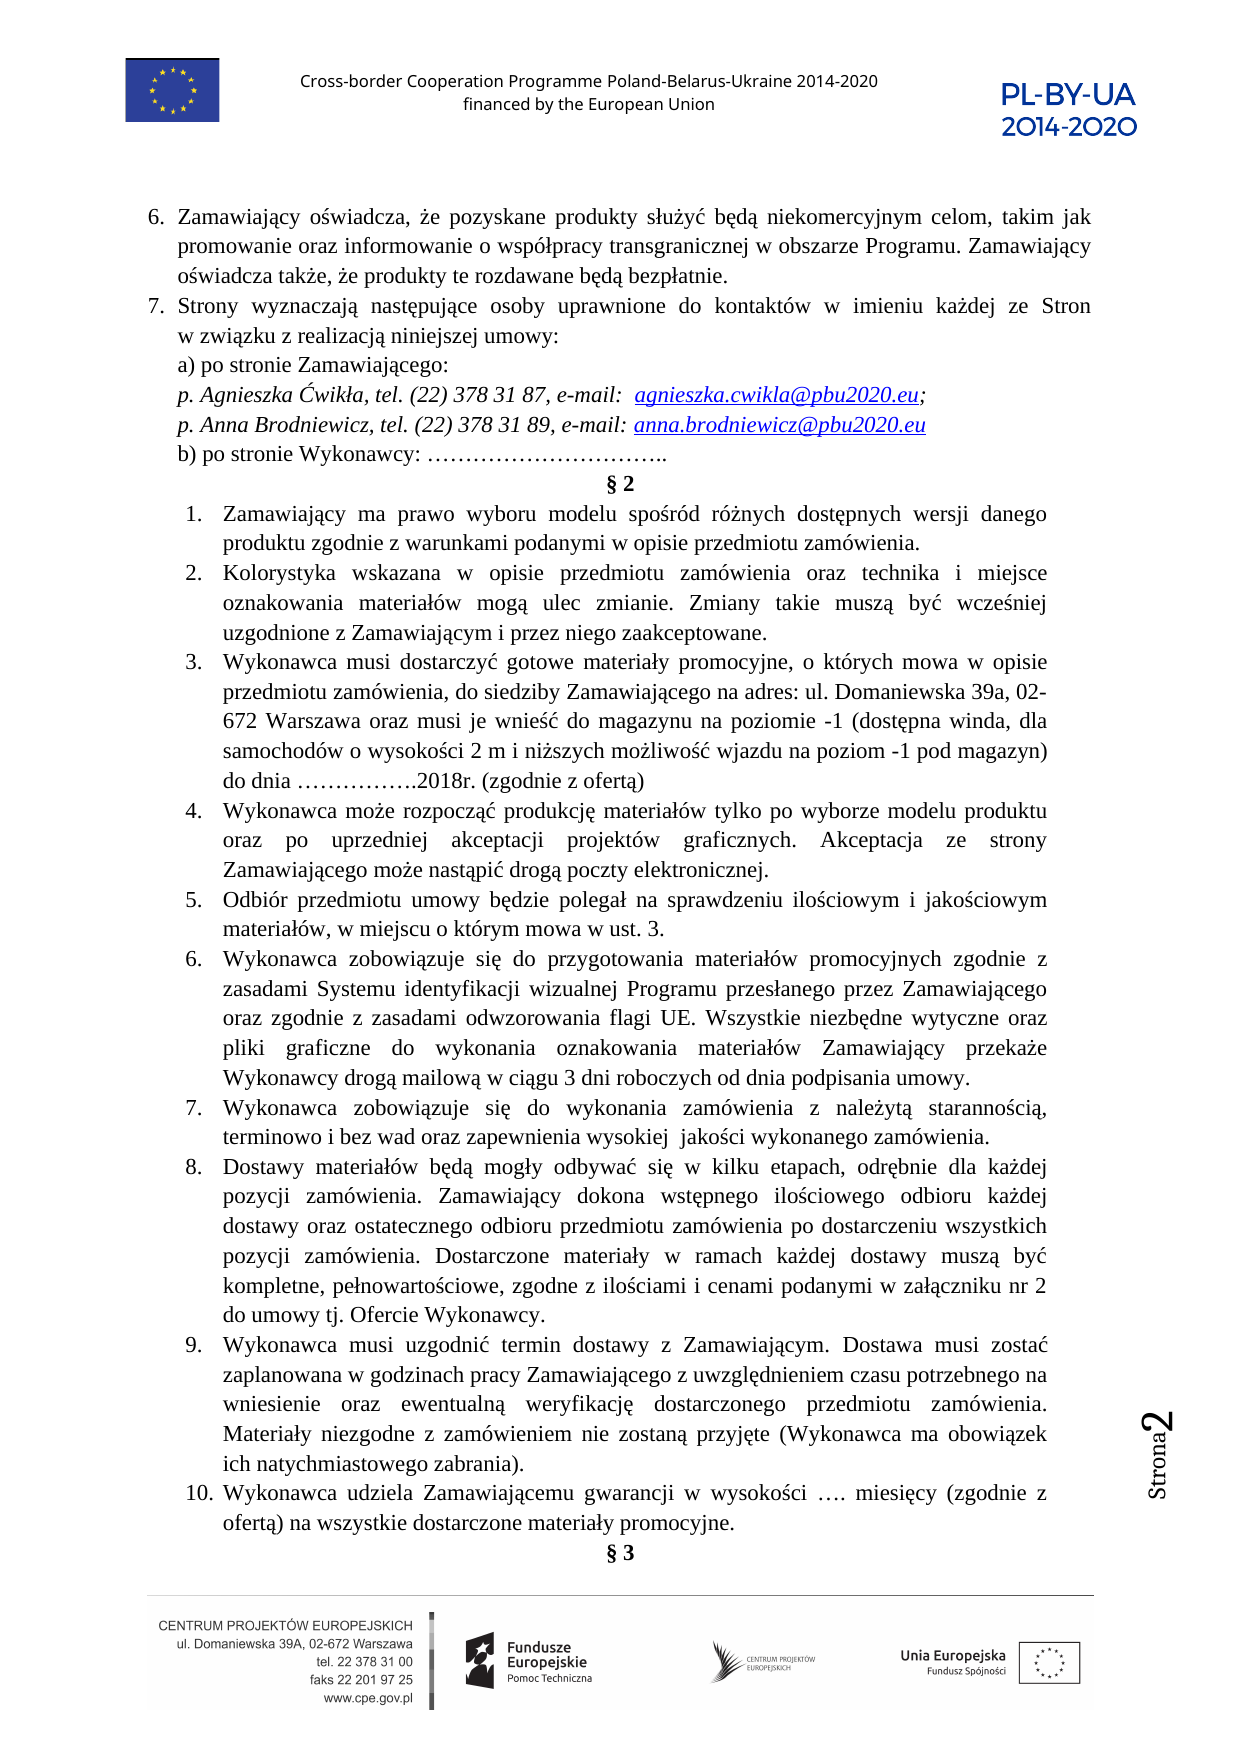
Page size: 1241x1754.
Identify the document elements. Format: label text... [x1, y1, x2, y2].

list Zamawiający oświadcza, że pozyskane produkty służyć będą niekomercyjnym celom, takim jak promowanie oraz informowanie o współpracy transgranicznej w obszarze Programu. Zamawiający oświadcza także, że produkty te rozdawane będą bezpłatnie. [148, 203, 1093, 289]
list Wykonawca musi dostarczyć gotowe materiały promocyjne, o których mowa w opisie przedmiotu zamówienia, do siedziby Zamawiającego na adres: ul. Domaniewska 39a, 02-672 Warszawa oraz musi je wnieść do magazynu na poziomie -1 (dostępna winda, dla samochodów o wysokości 2 m i niższych możliwość wjazdu na poziom -1 pod magazyn) do dnia …………….2018r. (zgodnie z ofertą) [185, 648, 1048, 793]
text p. Anna Brodniewicz, tel. (22) 378 31 89, e-mail: anna.brodniewicz@pbu2020.eu [177, 411, 1093, 437]
text b) po stronie Wykonawcy: ………………………….. [177, 440, 1093, 467]
text a) po stronie Zamawiającego: [177, 351, 1093, 378]
text p. Agnieszka Ćwikła, tel. (22) 378 31 87, e-mail: agnieszka.cwikla@pbu2020.eu; [177, 381, 1093, 407]
list Wykonawca zobowiązuje się do wykonania zamówienia z należytą starannością, terminowo i bez wad oraz zapewnienia wysokiej jakości wykonanego zamówienia. [185, 1093, 1048, 1149]
list Zamawiający ma prawo wyboru modelu spośród różnych dostępnych wersji danego produktu zgodnie z warunkami podanymi w opisie przedmiotu zamówienia. [185, 500, 1048, 556]
list Odbiór przedmiotu umowy będzie polegał na sprawdzeniu ilościowym i jakościowym materiałów, w miejscu o którym mowa w ust. 3. [185, 886, 1048, 942]
list Wykonawca może rozpocząć produkcję materiałów tylko po wyborze modelu produktu oraz po uprzedniej akceptacji projektów graficznych. Akceptacja ze strony Zamawiającego może nastąpić drogą poczty elektronicznej. [185, 797, 1048, 882]
list Kolorystyka wskazana w opisie przedmiotu zamówienia oraz technika i miejsce oznakowania materiałów mogą ulec zmianie. Zmiany takie muszą być wcześniej uzgodnione z Zamawiającym i przez niego zaakceptowane. [185, 559, 1048, 645]
text § 2 [148, 470, 1093, 496]
list Strony wyznaczają następujące osoby uprawnione do kontaktów w imieniu każdej ze Stron w związku z realizacją niniejszej umowy: [148, 292, 1093, 348]
picture [1002, 83, 1137, 136]
list Wykonawca udziela Zamawiającemu gwarancji w wysokości …. miesięcy (zgodnie z ofertą) na wszystkie dostarczone materiały promocyjne. [185, 1479, 1048, 1536]
list Wykonawca zobowiązuje się do przygotowania materiałów promocyjnych zgodnie z zasadami Systemu identyfikacji wizualnej Programu przesłanego przez Zamawiającego oraz zgodnie z zasadami odwzorowania flagi UE. Wszystkie niezbędne wytyczne oraz pliki graficzne do wykonania oznakowania materiałów Zamawiający przekaże Wykonawcy drogą mailową w ciągu 3 dni roboczych od dnia podpisania umowy. [185, 945, 1048, 1090]
list Dostawy materiałów będą mogły odbywać się w kilku etapach, odrębnie dla każdej pozycji zamówienia. Zamawiający dokona wstępnego ilościowego odbioru każdej dostawy oraz ostatecznego odbioru przedmiotu zamówienia po dostarczeniu wszystkich pozycji zamówienia. Dostarczone materiały w ramach każdej dostawy muszą być kompletne, pełnowartościowe, zgodne z ilościami i cenami podanymi w załączniku nr 2 do umowy tj. Ofercie Wykonawcy. [185, 1153, 1048, 1328]
picture [147, 1595, 1094, 1710]
text § 3 [148, 1539, 1093, 1565]
list Wykonawca musi uzgodnić termin dostawy z Zamawiającym. Dostawa musi zostać zaplanowana w godzinach pracy Zamawiającego z uwzględnieniem czasu potrzebnego na wniesienie oraz ewentualną weryfikację dostarczonego przedmiotu zamówienia. Materiały niezgodne z zamówieniem nie zostaną przyjęte (Wykonawca ma obowiązek ich natychmiastowego zabrania). [185, 1331, 1048, 1476]
